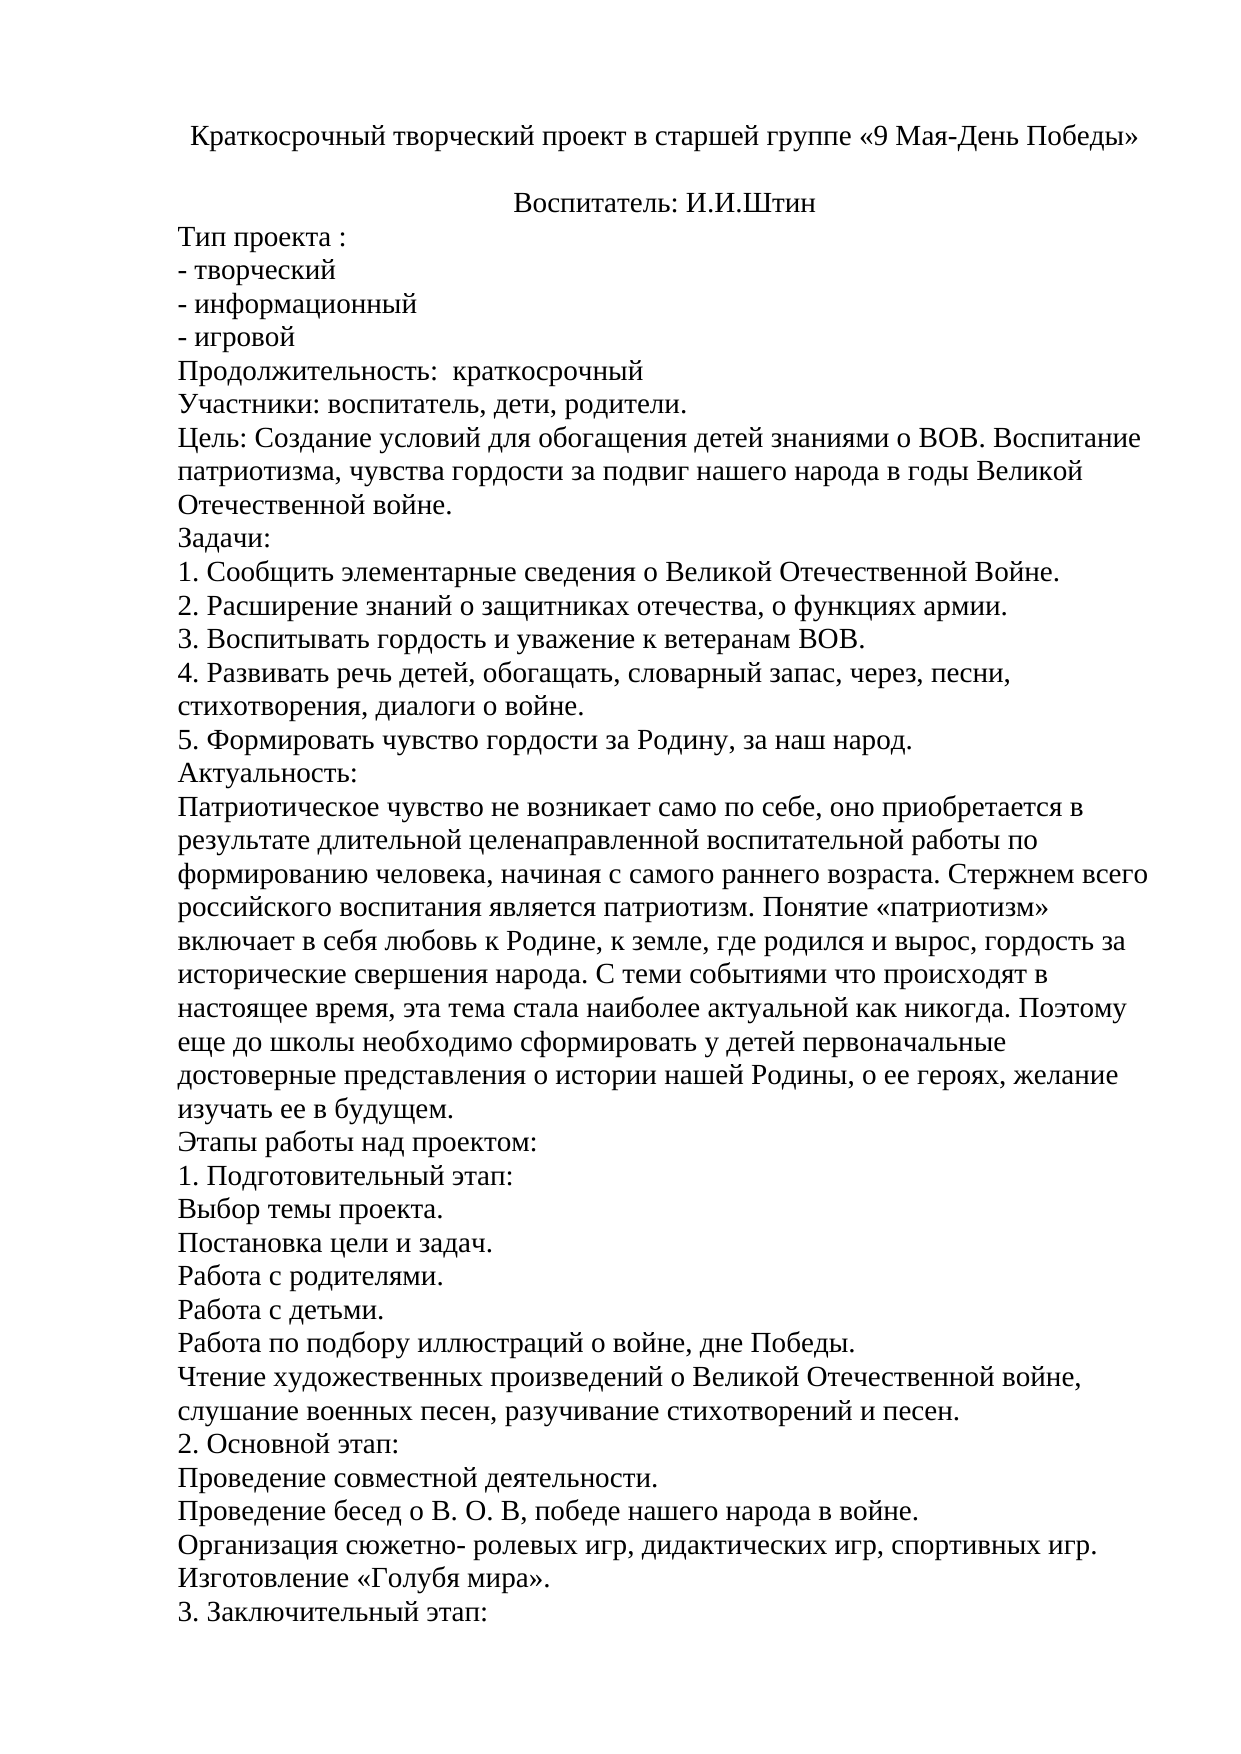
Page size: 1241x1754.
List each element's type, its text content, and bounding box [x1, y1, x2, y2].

text Работа с детьми. [177, 1292, 1152, 1326]
text - информационный [177, 286, 1152, 319]
text Патриотическое чувство не возникает само по себе, оно приобретается в результате длительной целенаправленной воспитательной работы по формированию человека, начиная с самого раннего возраста. Стержнем всего российского воспитания является патриотизм. Понятие «патриотизм» включает в себя любовь к Родине, к земле, где родился и вырос, гордость за исторические свершения народа. С теми событиями что происходят в настоящее время, эта тема стала наиболее актуальной как никогда. Поэтому еще до школы необходимо сформировать у детей первоначальные достоверные представления о истории нашей Родины, о ее героях, желание изучать ее в будущем. [177, 789, 1152, 1124]
text 4. Развивать речь детей, обогащать, словарный запас, через, песни, стихотворения, диалоги о войне. [177, 655, 1152, 722]
text Работа с родителями. [177, 1258, 1152, 1292]
text Воспитатель: И.И.Штин [177, 185, 1152, 219]
text Участники: воспитатель, дети, родители. [177, 386, 1152, 420]
text Этапы работы над проектом: [177, 1124, 1152, 1158]
text Актуальность: [177, 755, 1152, 789]
text Задачи: [177, 521, 1152, 554]
text Изготовление «Голубя мира». [177, 1560, 1152, 1594]
text Краткосрочный творческий проект в старшей группе «9 Мая-День Победы» [177, 118, 1152, 152]
text Продолжительность: краткосрочный [177, 353, 1152, 386]
text Постановка цели и задач. [177, 1225, 1152, 1258]
text 3. Воспитывать гордость и уважение к ветеранам ВОВ. [177, 621, 1152, 655]
text Работа по подбору иллюстраций о войне, дне Победы. [177, 1326, 1152, 1359]
text Организация сюжетно- ролевых игр, дидактических игр, спортивных игр. [177, 1527, 1152, 1560]
text - игровой [177, 319, 1152, 353]
text Проведение совместной деятельности. [177, 1460, 1152, 1493]
text Чтение художественных произведений о Великой Отечественной войне, слушание военных песен, разучивание стихотворений и песен. [177, 1359, 1152, 1426]
text Тип проекта : [177, 219, 1152, 252]
text Проведение бесед о В. О. В, победе нашего народа в войне. [177, 1493, 1152, 1527]
text Выбор темы проекта. [177, 1191, 1152, 1225]
text 2. Расширение знаний о защитниках отечества, о функциях армии. [177, 588, 1152, 621]
text - творческий [177, 252, 1152, 286]
text 1. Подготовительный этап: [177, 1158, 1152, 1191]
text Цель: Создание условий для обогащения детей знаниями о ВОВ. Воспитание патриотизма, чувства гордости за подвиг нашего народа в годы Великой Отечественной войне. [177, 420, 1152, 521]
text 3. Заключительный этап: [177, 1594, 1152, 1627]
text 5. Формировать чувство гордости за Родину, за наш народ. [177, 722, 1152, 755]
text 1. Сообщить элементарные сведения о Великой Отечественной Войне. [177, 554, 1152, 588]
text 2. Основной этап: [177, 1426, 1152, 1460]
